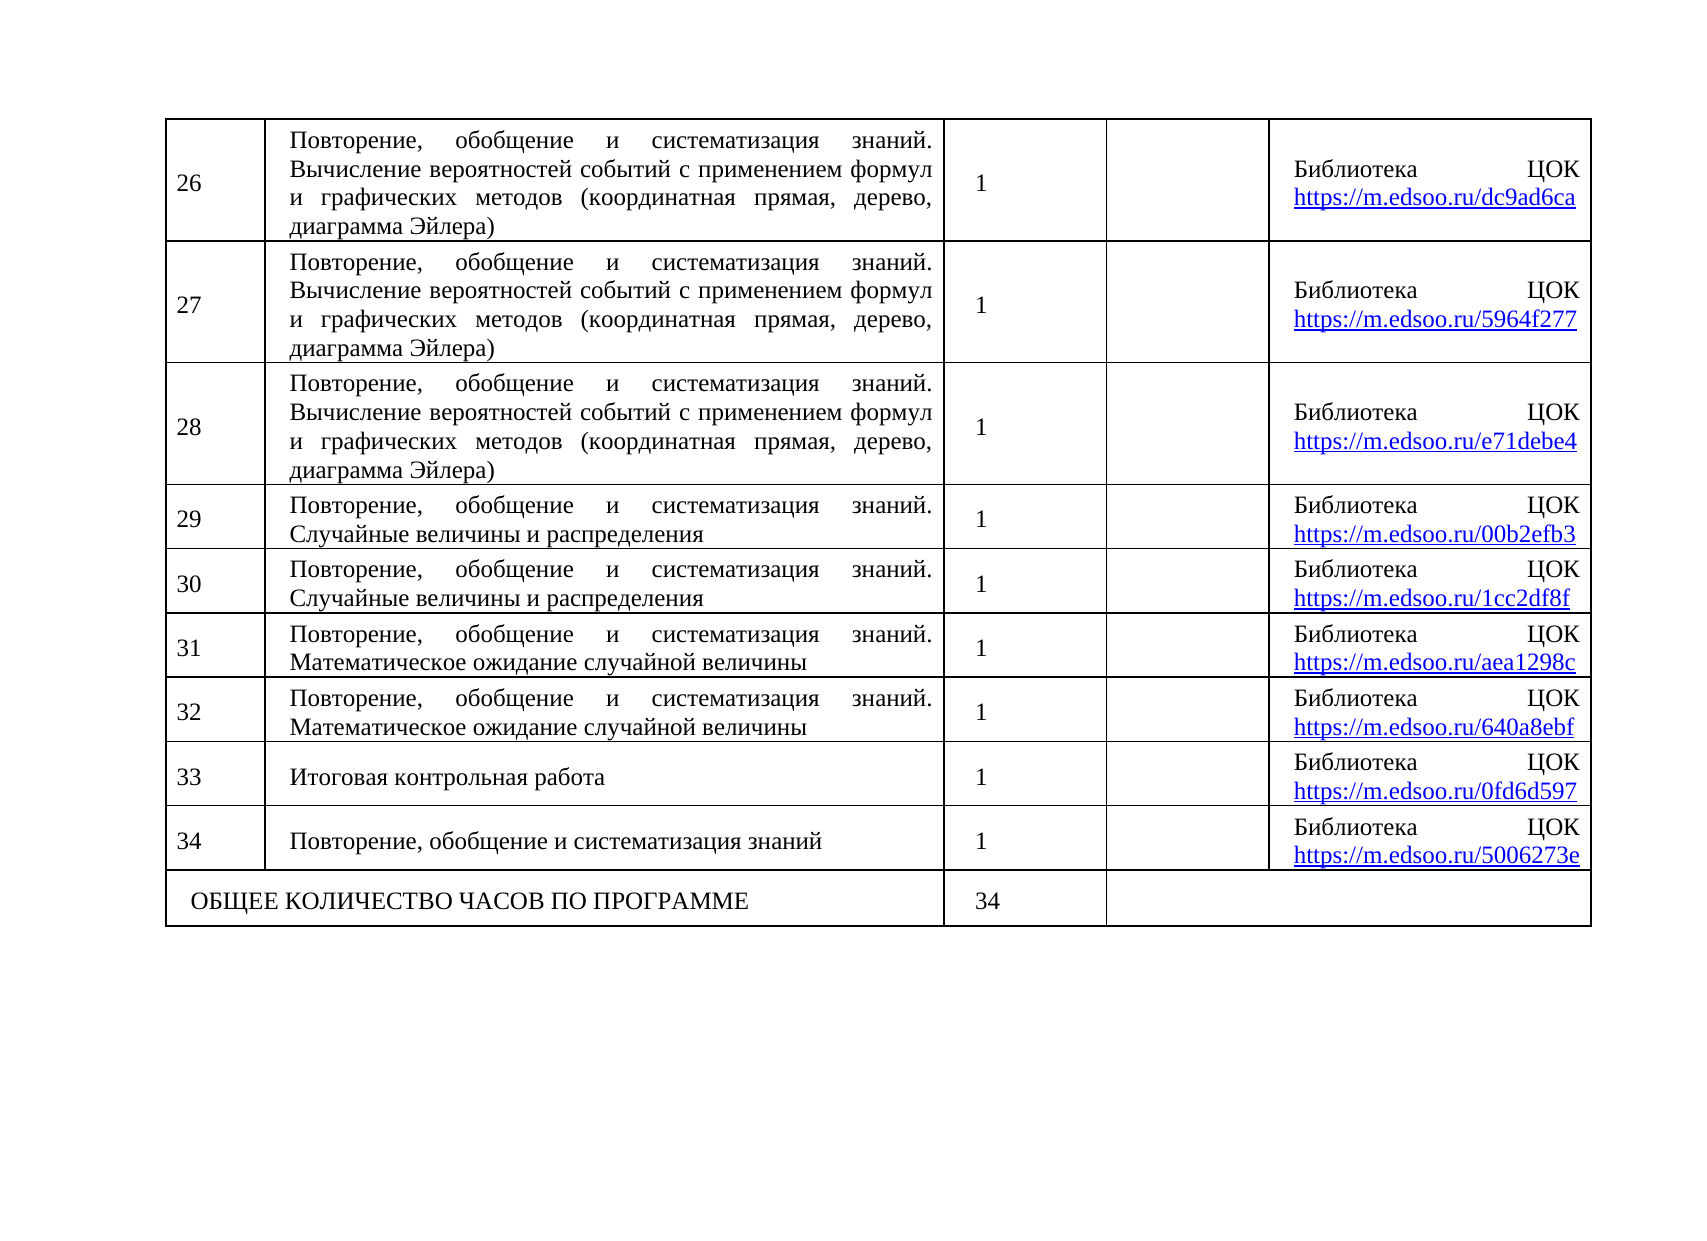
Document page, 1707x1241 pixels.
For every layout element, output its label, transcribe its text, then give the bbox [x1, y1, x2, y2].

table_cell [1107, 806, 1268, 869]
table_cell ОБЩЕЕ КОЛИЧЕСТВО ЧАСОВ ПО ПРОГРАММЕ [167, 871, 943, 925]
table_cell Библиотека ЦОК https://m.edsoo.ru/aea1298c [1270, 614, 1590, 676]
table_cell [1107, 871, 1590, 925]
table_cell [1107, 120, 1268, 240]
table_cell [1107, 614, 1268, 676]
table_cell 33 [167, 742, 264, 805]
table_cell [1107, 742, 1268, 805]
table_cell Библиотека ЦОК https://m.edsoo.ru/0fd6d597 [1270, 742, 1590, 805]
table_cell Библиотека ЦОК https://m.edsoo.ru/e71debe4 [1270, 363, 1590, 483]
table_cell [266, 120, 943, 240]
table_cell Итоговая контрольная работа [266, 742, 943, 805]
table_cell [1107, 485, 1268, 548]
table_cell 28 [167, 363, 264, 483]
table_cell 30 [167, 549, 264, 612]
table_cell Библиотека ЦОК https://m.edsoo.ru/00b2efb3 [1270, 485, 1590, 548]
table_cell 1 [945, 614, 1106, 676]
table_cell 34 [945, 871, 1106, 925]
table_cell 27 [167, 242, 264, 362]
table_cell 1 [945, 549, 1106, 612]
table_cell 1 [945, 742, 1106, 805]
table_cell 1 [945, 485, 1106, 548]
table_cell 1 [945, 242, 1106, 362]
table_cell [1107, 363, 1268, 483]
table_cell 1 [945, 806, 1106, 869]
table_cell Библиотека ЦОК https://m.edsoo.ru/5006273e [1270, 806, 1590, 869]
table_cell 34 [167, 806, 264, 869]
table_cell Повторение, обобщение и систематизация знаний. Математическое ожидание случайной величины [266, 614, 943, 676]
table_cell [1107, 242, 1268, 362]
table_cell Повторение, обобщение и систематизация знаний. Математическое ожидание случайной величины [266, 678, 943, 741]
table_cell 1 [945, 678, 1106, 741]
table_cell Повторение, обобщение и систематизация знаний. Случайные величины и распределения [266, 549, 943, 612]
table_cell [1107, 678, 1268, 741]
table_cell Библиотека ЦОК https://m.edsoo.ru/dc9ad6ca [1270, 120, 1590, 240]
table_cell Библиотека ЦОК https://m.edsoo.ru/5964f277 [1270, 242, 1590, 362]
table_cell 1 [945, 120, 1106, 240]
table_cell 26 [167, 120, 264, 240]
table_cell Повторение, обобщение и систематизация знаний [266, 806, 943, 869]
table_cell 32 [167, 678, 264, 741]
table_cell Библиотека ЦОК https://m.edsoo.ru/1cc2df8f [1270, 549, 1590, 612]
table_cell Повторение, обобщение и систематизация знаний. Случайные величины и распределения [266, 485, 943, 548]
table_cell Библиотека ЦОК https://m.edsoo.ru/640a8ebf [1270, 678, 1590, 741]
table_cell [1107, 549, 1268, 612]
table_cell 31 [167, 614, 264, 676]
table_cell 1 [945, 363, 1106, 483]
table_cell 29 [167, 485, 264, 548]
